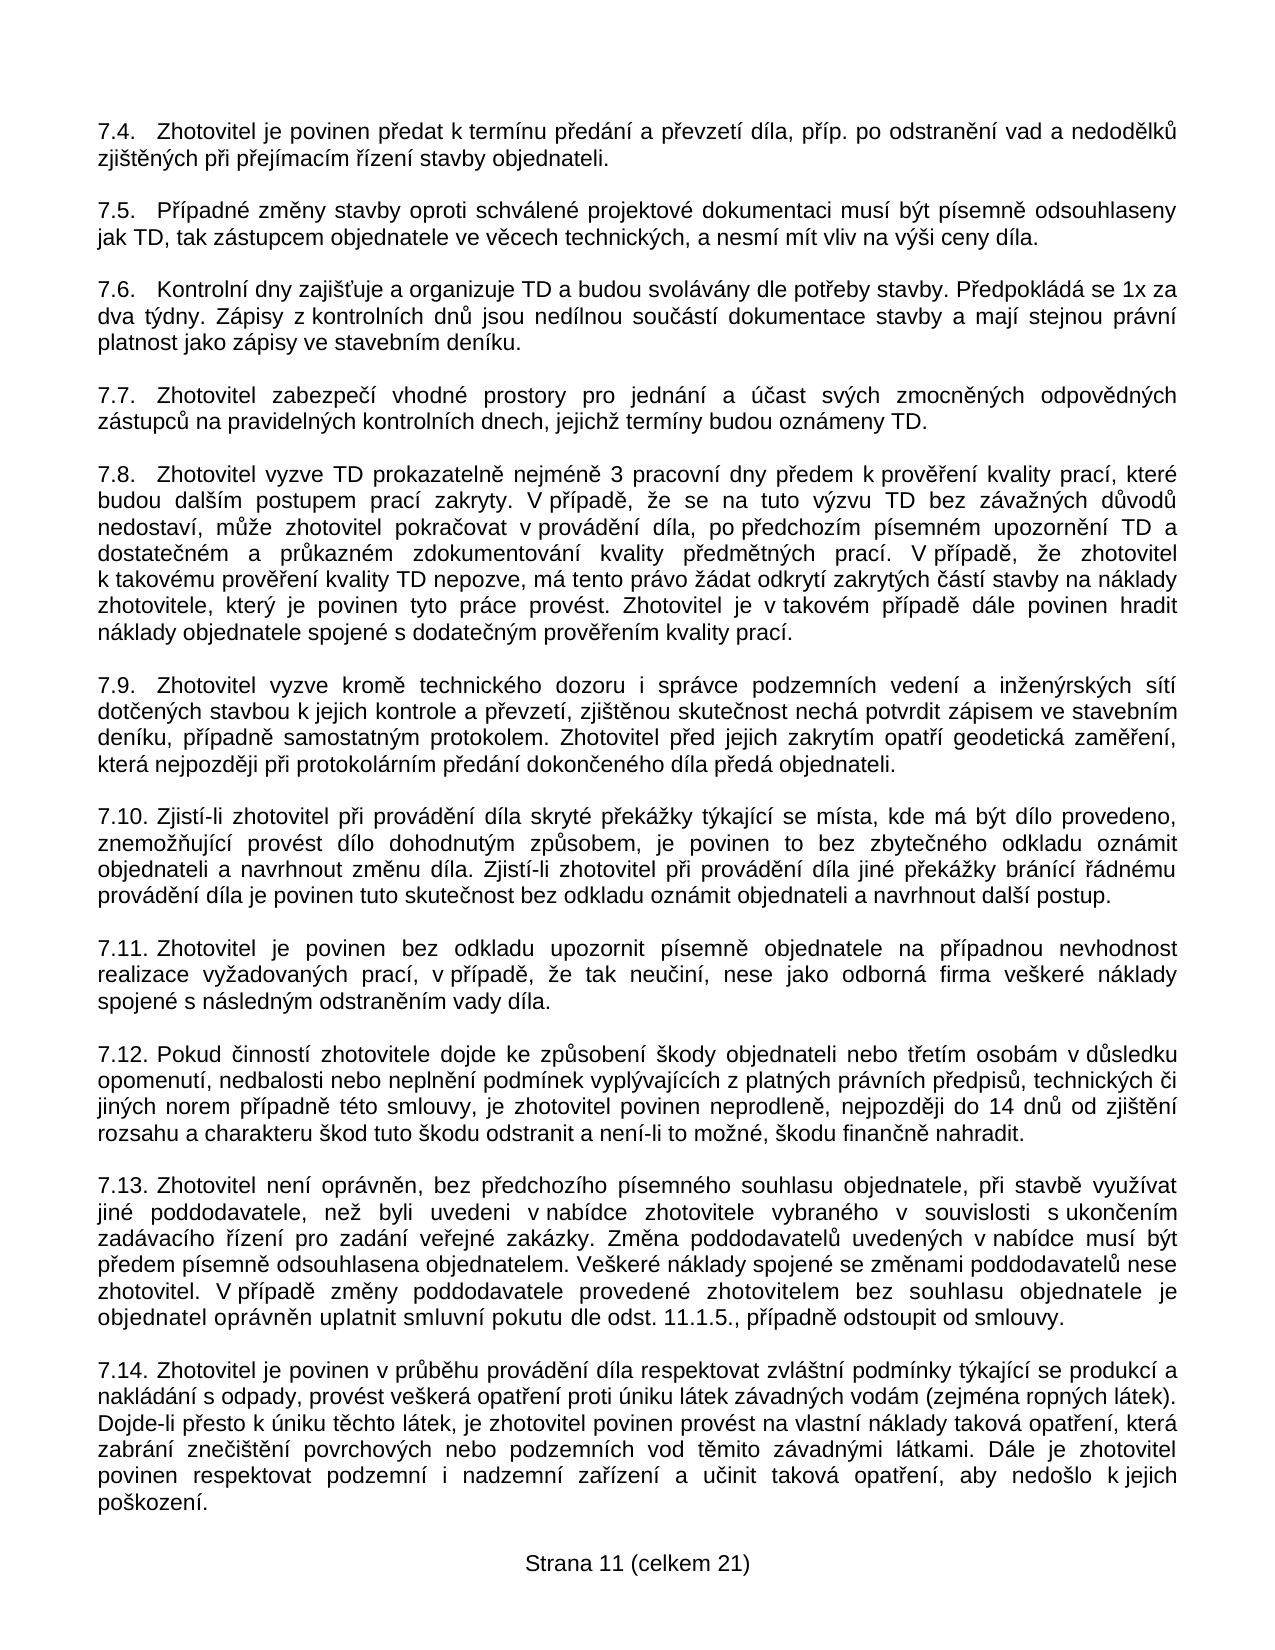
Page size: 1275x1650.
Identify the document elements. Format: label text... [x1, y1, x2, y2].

list Zhotovitel je povinen bez odkladu upozornit písemně objednatele na případnou nevhodnost realizace vyžadovaných prací, v případě, že tak neučiní, nese jako odborná firma veškeré náklady spojené s následným odstraněním vady díla. [97, 935, 1177, 1014]
list Pokud činností zhotovitele dojde ke způsobení škody objednateli nebo třetím osobám v důsledku opomenutí, nedbalosti nebo neplnění podmínek vyplývajících z platných právních předpisů, technických či jiných norem případně této smlouvy, je zhotovitel povinen neprodleně, nejpozději do 14 dnů od zjištění rozsahu a charakteru škod tuto škodu odstranit a není-li to možné, škodu finančně nahradit. [97, 1041, 1177, 1146]
list Případné změny stavby oproti schválené projektové dokumentaci musí být písemně odsouhlaseny jak TD, tak zástupcem objednatele ve věcech technických, a nesmí mít vliv na výši ceny díla. [97, 197, 1177, 250]
list Zhotovitel je povinen v průběhu provádění díla respektovat zvláštní podmínky týkající se produkcí a nakládání s odpady, provést veškerá opatření proti úniku látek závadných vodám (zejména ropných látek). Dojde-li přesto k úniku těchto látek, je zhotovitel povinen provést na vlastní náklady taková opatření, která zabrání znečištění povrchových nebo podzemních vod těmito závadnými látkami. Dále je zhotovitel povinen respektovat podzemní i nadzemní zařízení a učinit taková opatření, aby nedošlo k jejich poškození. [97, 1357, 1177, 1515]
list Zhotovitel není oprávněn, bez předchozího písemného souhlasu objednatele, při stavbě využívat jiné poddodavatele, než byli uvedeni v nabídce zhotovitele vybraného v souvislosti s ukončením zadávacího řízení pro zadání veřejné zakázky. Změna poddodavatelů uvedených v nabídce musí být předem písemně odsouhlasena objednatelem. Veškeré náklady spojené se změnami poddodavatelů nese zhotovitel. V případě změny poddodavatele provedené zhotovitelem bez souhlasu objednatele je objednatel oprávněn uplatnit smluvní pokutu dle odst. 11.1.5., případně odstoupit od smlouvy. [97, 1172, 1177, 1330]
list Zjistí-li zhotovitel při provádění díla skryté překážky týkající se místa, kde má být dílo provedeno, znemožňující provést dílo dohodnutým způsobem, je povinen to bez zbytečného odkladu oznámit objednateli a navrhnout změnu díla. Zjistí-li zhotovitel při provádění díla jiné překážky bránící řádnému provádění díla je povinen tuto skutečnost bez odkladu oznámit objednateli a navrhnout další postup. [97, 803, 1177, 909]
list Zhotovitel zabezpečí vhodné prostory pro jednání a účast svých zmocněných odpovědných zástupců na pravidelných kontrolních dnech, jejichž termíny budou oznámeny TD. [97, 382, 1177, 434]
list Kontrolní dny zajišťuje a organizuje TD a budou svolávány dle potřeby stavby. Předpokládá se 1x za dva týdny. Zápisy z kontrolních dnů jsou nedílnou součástí dokumentace stavby a mají stejnou právní platnost jako zápisy ve stavebním deníku. [97, 276, 1177, 355]
list Zhotovitel vyzve TD prokazatelně nejméně 3 pracovní dny předem k prověření kvality prací, které budou dalším postupem prací zakryty. V případě, že se na tuto výzvu TD bez závažných důvodů nedostaví, může zhotovitel pokračovat v provádění díla, po předchozím písemném upozornění TD a dostatečném a průkazném zdokumentování kvality předmětných prací. V případě, že zhotovitel k takovému prověření kvality TD nepozve, má tento právo žádat odkrytí zakrytých částí stavby na náklady zhotovitele, který je povinen tyto práce provést. Zhotovitel je v takovém případě dále povinen hradit náklady objednatele spojené s dodatečným prověřením kvality prací. [97, 461, 1177, 645]
list Zhotovitel je povinen předat k termínu předání a převzetí díla, příp. po odstranění vad a nedodělků zjištěných při přejímacím řízení stavby objednateli. [97, 118, 1177, 171]
list Zhotovitel vyzve kromě technického dozoru i správce podzemních vedení a inženýrských sítí dotčených stavbou k jejich kontrole a převzetí, zjištěnou skutečnost nechá potvrdit zápisem ve stavebním deníku, případně samostatným protokolem. Zhotovitel před jejich zakrytím opatří geodetická zaměření, která nejpozději při protokolárním předání dokončeného díla předá objednateli. [97, 672, 1177, 777]
